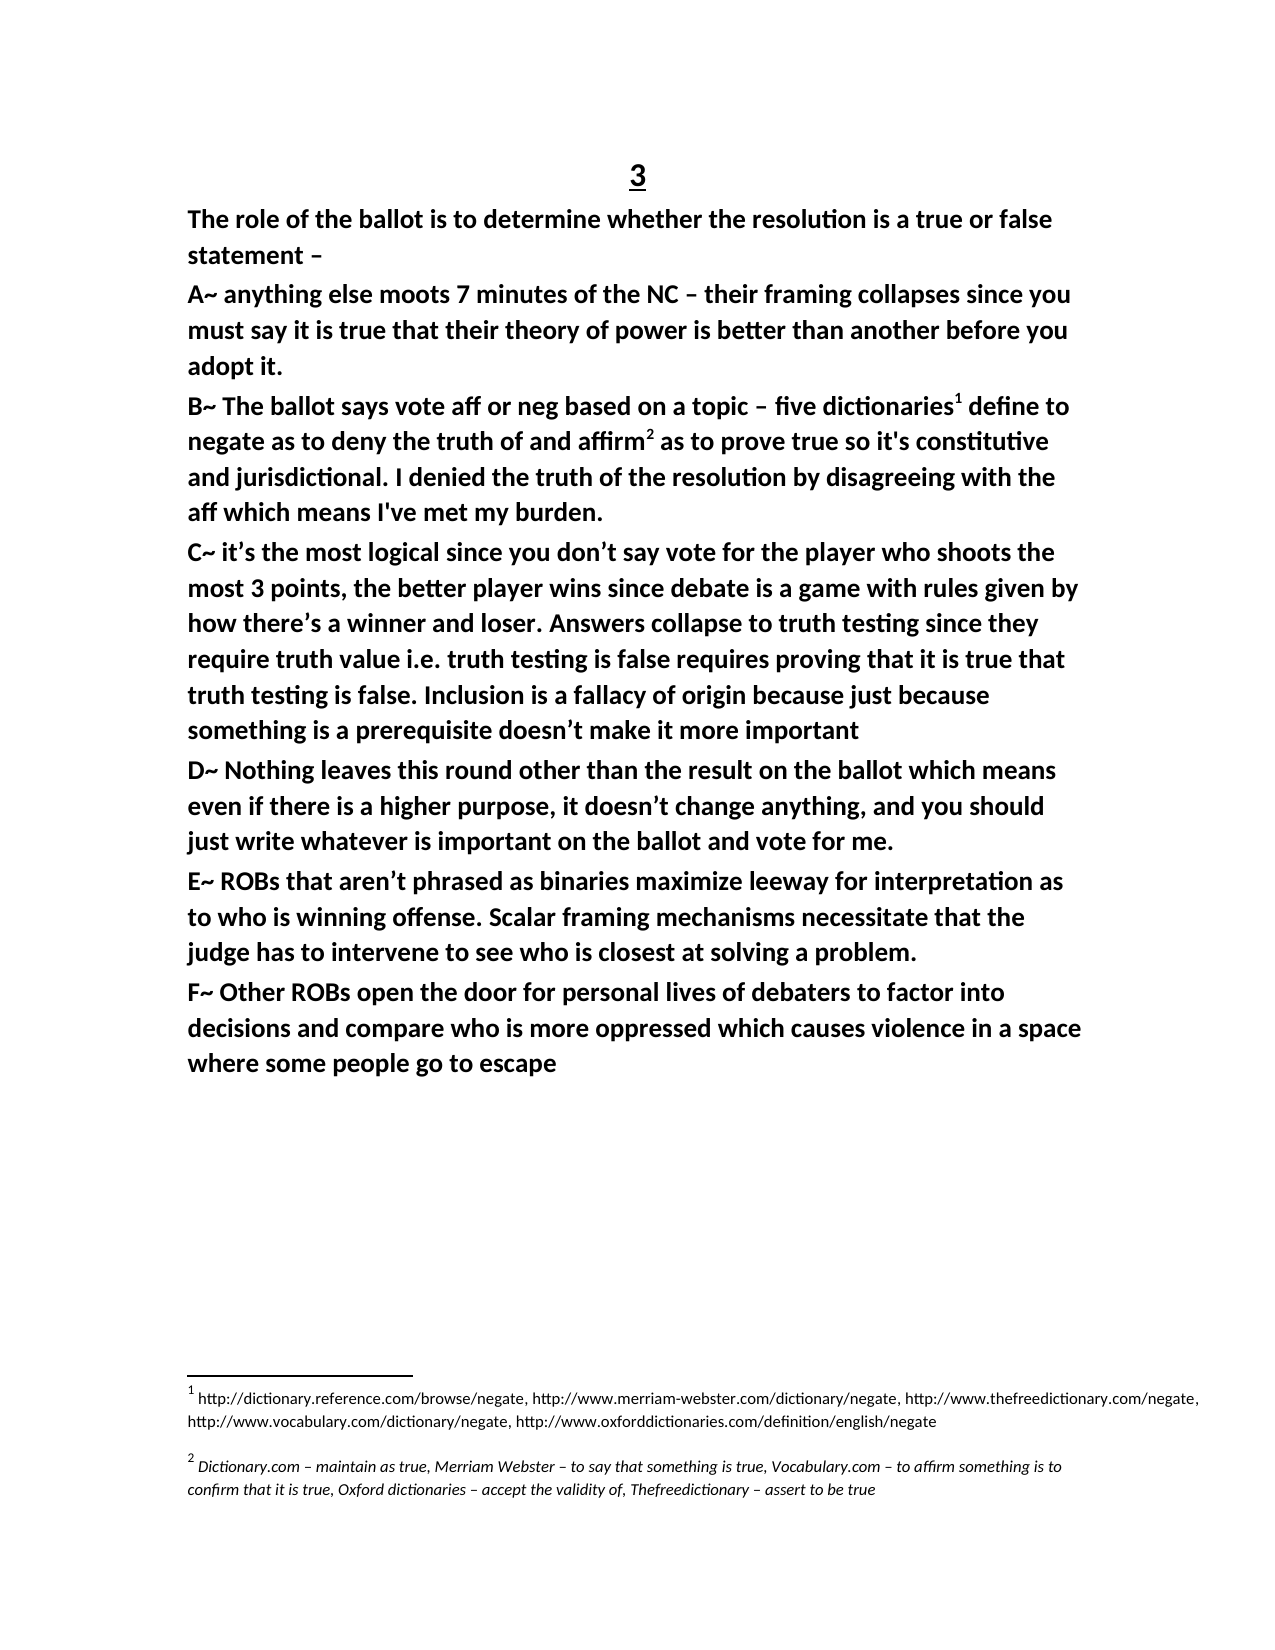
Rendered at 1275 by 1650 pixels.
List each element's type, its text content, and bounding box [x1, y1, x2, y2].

subtitle D~ Nothing leaves this round other than the result on the ballot which means even if there is a higher purpose, it doesn’t change anything, and you should just write whatever is important on the ballot and vote for me. [187, 753, 1087, 858]
subtitle A~ anything else moots 7 minutes of the NC – their framing collapses since you must say it is true that their theory of power is better than another before you adopt it. [187, 278, 1087, 382]
subtitle E~ ROBs that aren’t phrased as binaries maximize leeway for interpretation as to who is winning offense. Scalar framing mechanisms necessitate that the judge has to intervene to see who is closest at solving a problem. [187, 864, 1087, 969]
subtitle 3 [187, 154, 1087, 195]
subtitle B~ The ballot says vote aff or neg based on a topic – five dictionaries define to negate as to deny the truth of and affirm as to prove true so it's constitutive and jurisdictional. I denied the truth of the resolution by disagreeing with the aff which means I've met my burden. [187, 389, 1087, 529]
subtitle C~ it’s the most logical since you don’t say vote for the player who shoots the most 3 points, the better player wins since debate is a game with rules given by how there’s a winner and loser. Answers collapse to truth testing since they require truth value i.e. truth testing is false requires proving that it is true that truth testing is false. Inclusion is a fallacy of origin because just because something is a prerequisite doesn’t make it more important [187, 535, 1087, 747]
subtitle F~ Other ROBs open the door for personal lives of debaters to factor into decisions and compare who is more oppressed which causes violence in a space where some people go to escape [187, 975, 1087, 1080]
subtitle The role of the ballot is to determine whether the resolution is a true or false statement – [187, 202, 1087, 271]
